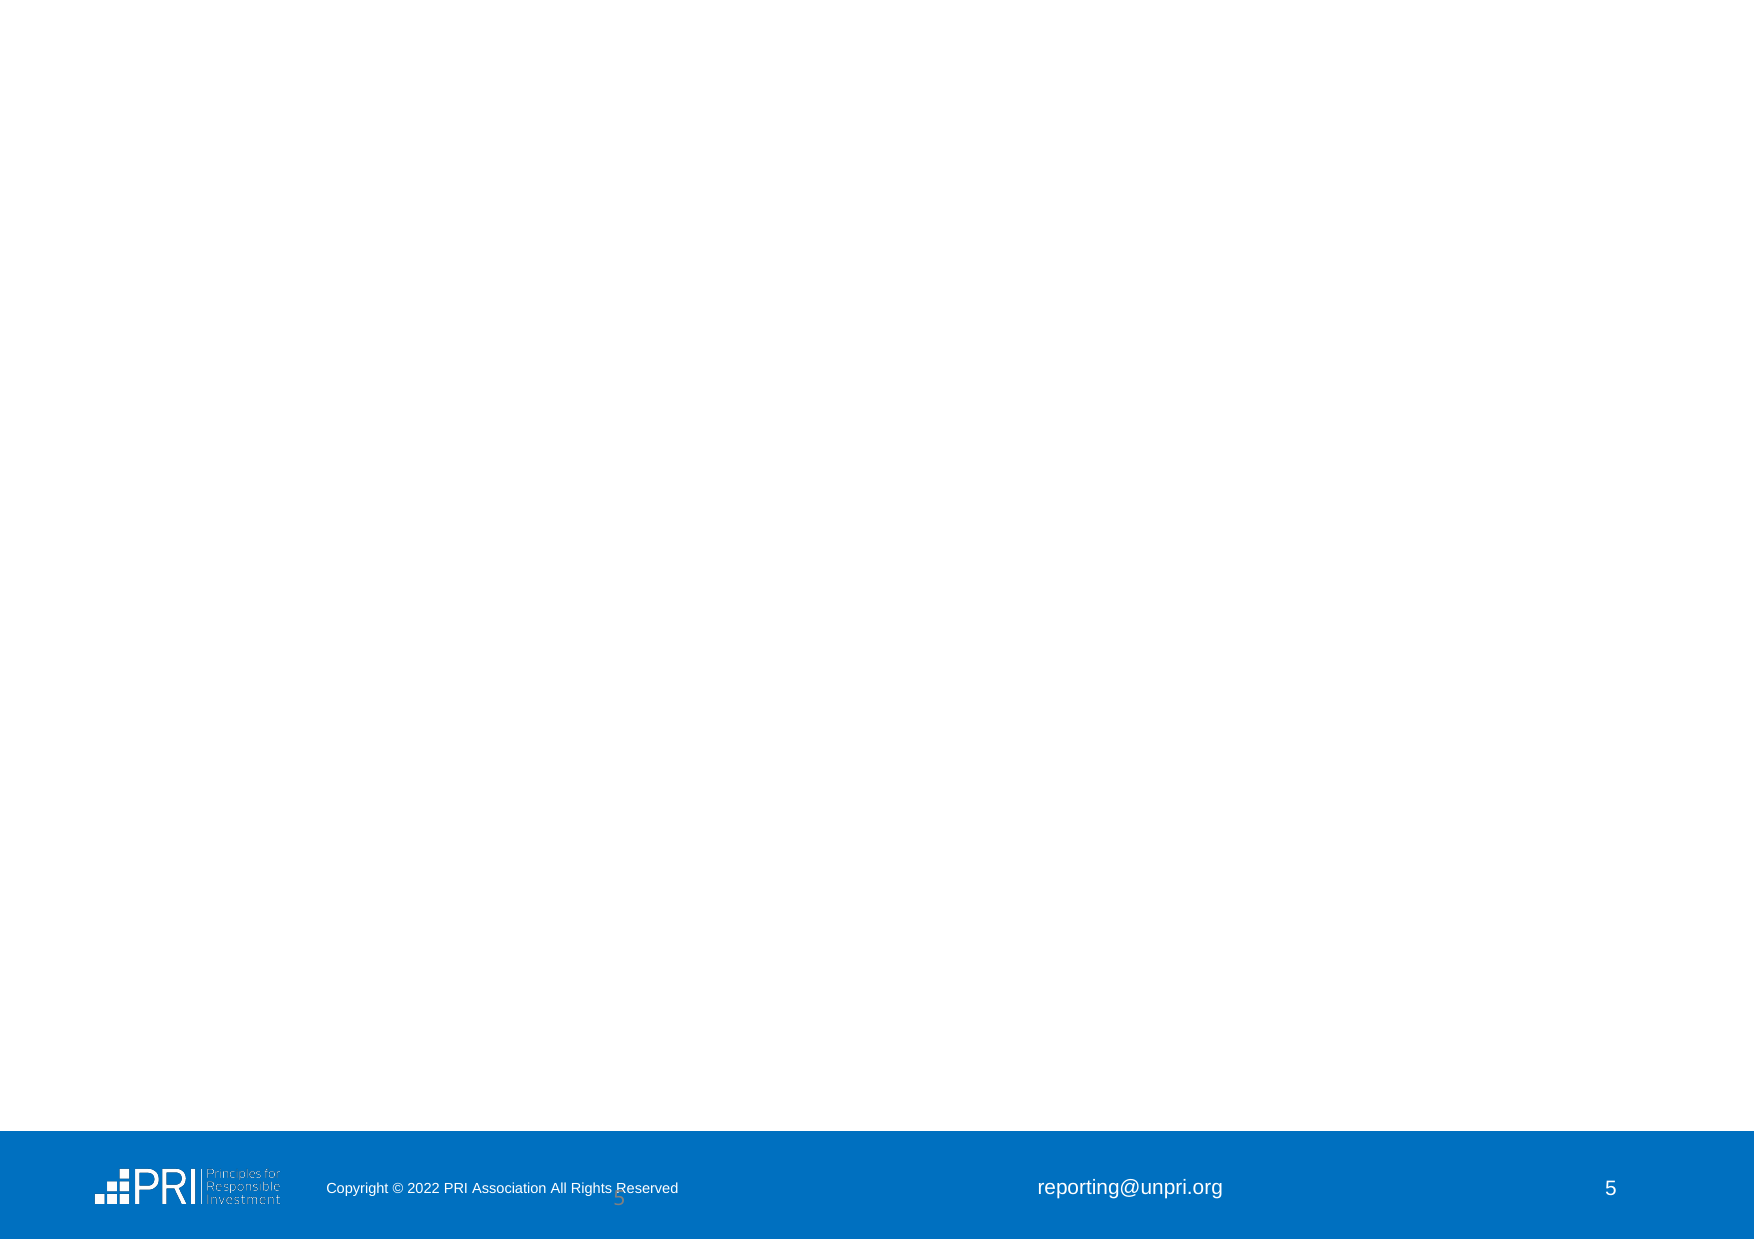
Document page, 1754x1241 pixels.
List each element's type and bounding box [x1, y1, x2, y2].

picture [92, 1166, 282, 1207]
